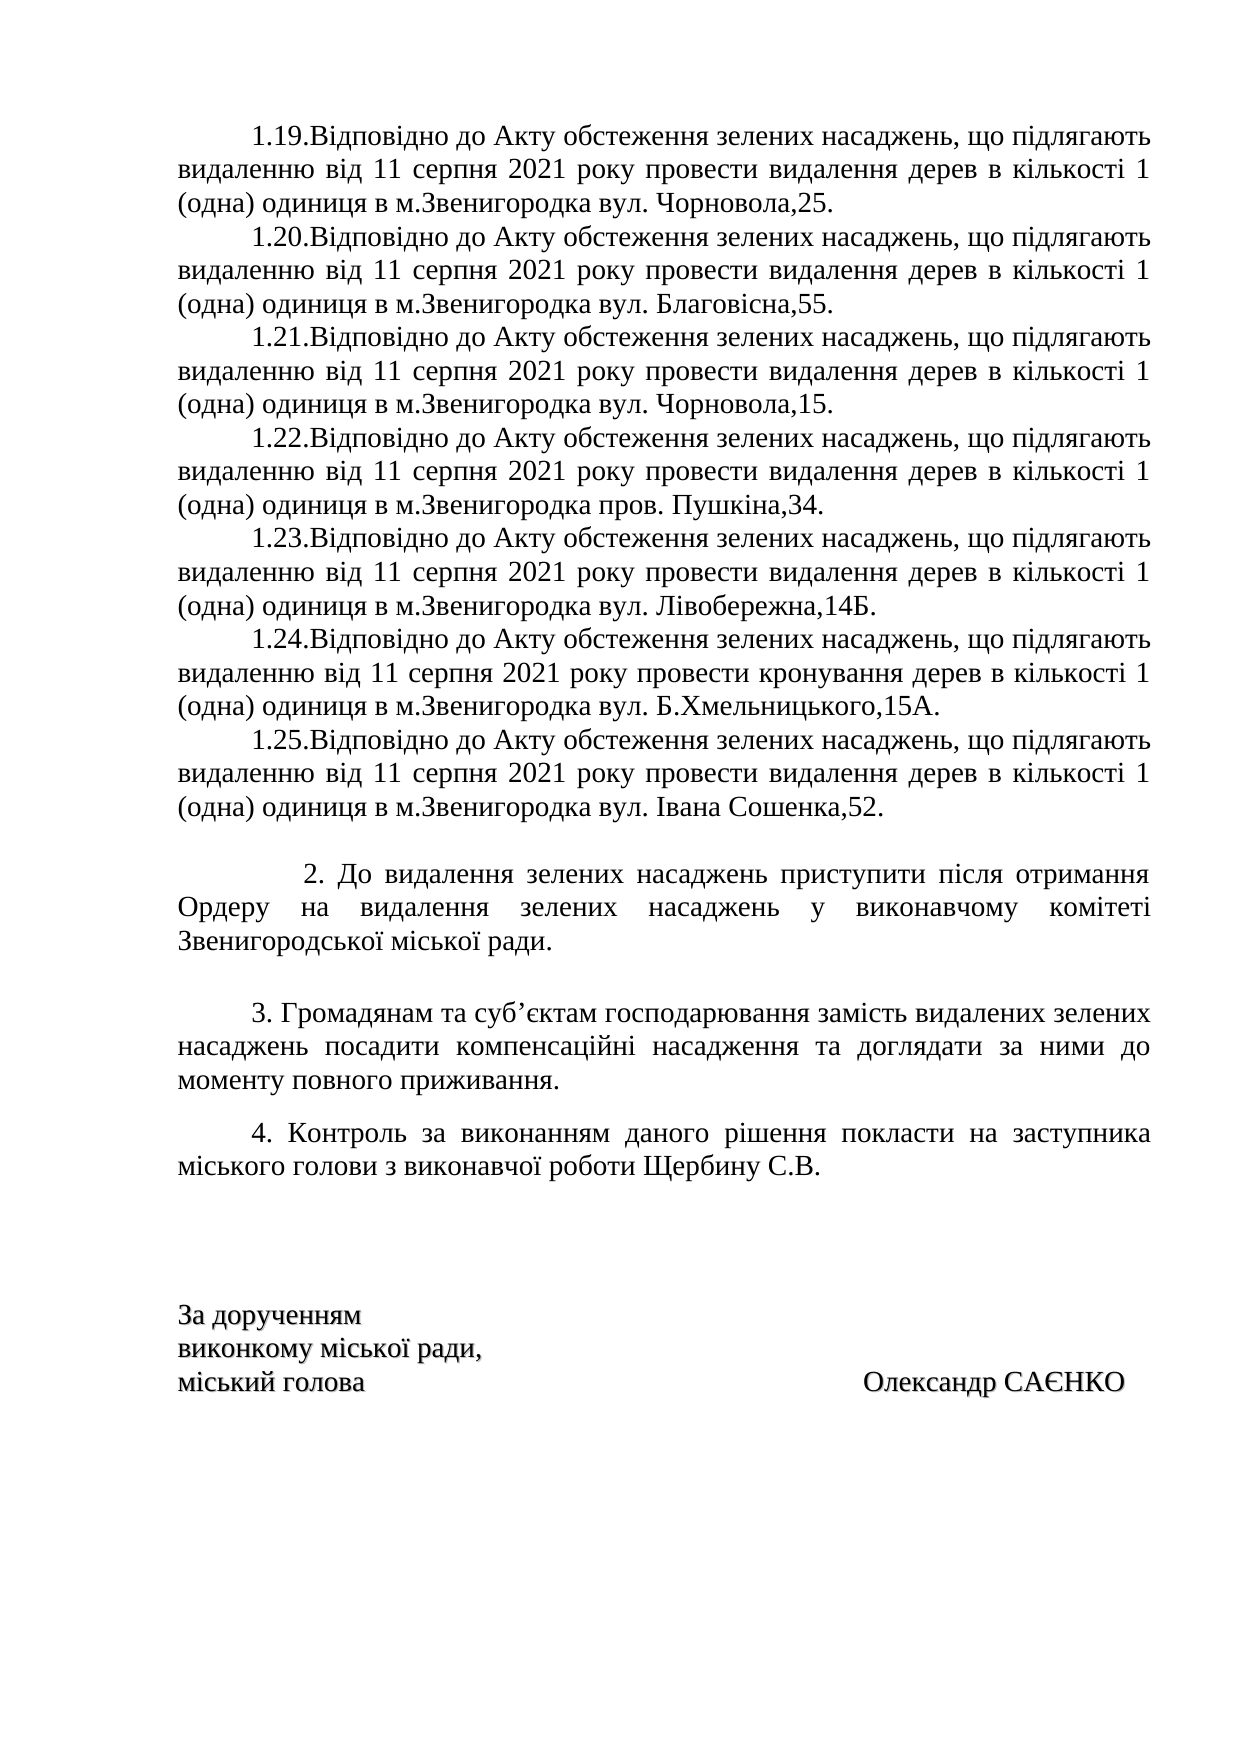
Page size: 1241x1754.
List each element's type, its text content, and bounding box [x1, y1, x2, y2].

text 2. До видалення зелених насаджень приступити після отримання Ордеру на видалення зелених насаджень у виконавчому комітеті Звенигородської міської ради. [177, 856, 1152, 957]
text 1.22.Відповідно до Акту обстеження зелених насаджень, що підлягають видаленню від 11 серпня 2021 року провести видалення дерев в кількості 1 (одна) одиниця в м.Звенигородка пров. Пушкіна,34. [177, 420, 1152, 521]
text За дорученням [177, 1297, 1152, 1330]
text 1.19.Відповідно до Акту обстеження зелених насаджень, що підлягають видаленню від 11 серпня 2021 року провести видалення дерев в кількості 1 (одна) одиниця в м.Звенигородка вул. Чорновола,25. [177, 118, 1152, 219]
text 1.21.Відповідно до Акту обстеження зелених насаджень, що підлягають видаленню від 11 серпня 2021 року провести видалення дерев в кількості 1 (одна) одиниця в м.Звенигородка вул. Чорновола,15. [177, 319, 1152, 420]
text 1.24.Відповідно до Акту обстеження зелених насаджень, що підлягають видаленню від 11 серпня 2021 року провести кронування дерев в кількості 1 (одна) одиниця в м.Звенигородка вул. Б.Хмельницького,15А. [177, 621, 1152, 722]
text виконкому міської ради, [177, 1330, 1152, 1364]
text 4. Контроль за виконанням даного рішення покласти на заступника міського голови з виконавчої роботи Щербину С.В. [177, 1115, 1152, 1182]
text міський голова Олександр САЄНКО [177, 1364, 1152, 1397]
text 1.20.Відповідно до Акту обстеження зелених насаджень, що підлягають видаленню від 11 серпня 2021 року провести видалення дерев в кількості 1 (одна) одиниця в м.Звенигородка вул. Благовісна,55. [177, 219, 1152, 319]
text 3. Громадянам та суб’єктам господарювання замість видалених зелених насаджень посадити компенсаційні насадження та доглядати за ними до моменту повного приживання. [177, 995, 1152, 1096]
text 1.23.Відповідно до Акту обстеження зелених насаджень, що підлягають видаленню від 11 серпня 2021 року провести видалення дерев в кількості 1 (одна) одиниця в м.Звенигородка вул. Лівобережна,14Б. [177, 521, 1152, 621]
text 1.25.Відповідно до Акту обстеження зелених насаджень, що підлягають видаленню від 11 серпня 2021 року провести видалення дерев в кількості 1 (одна) одиниця в м.Звенигородка вул. Івана Сошенка,52. [177, 722, 1152, 822]
